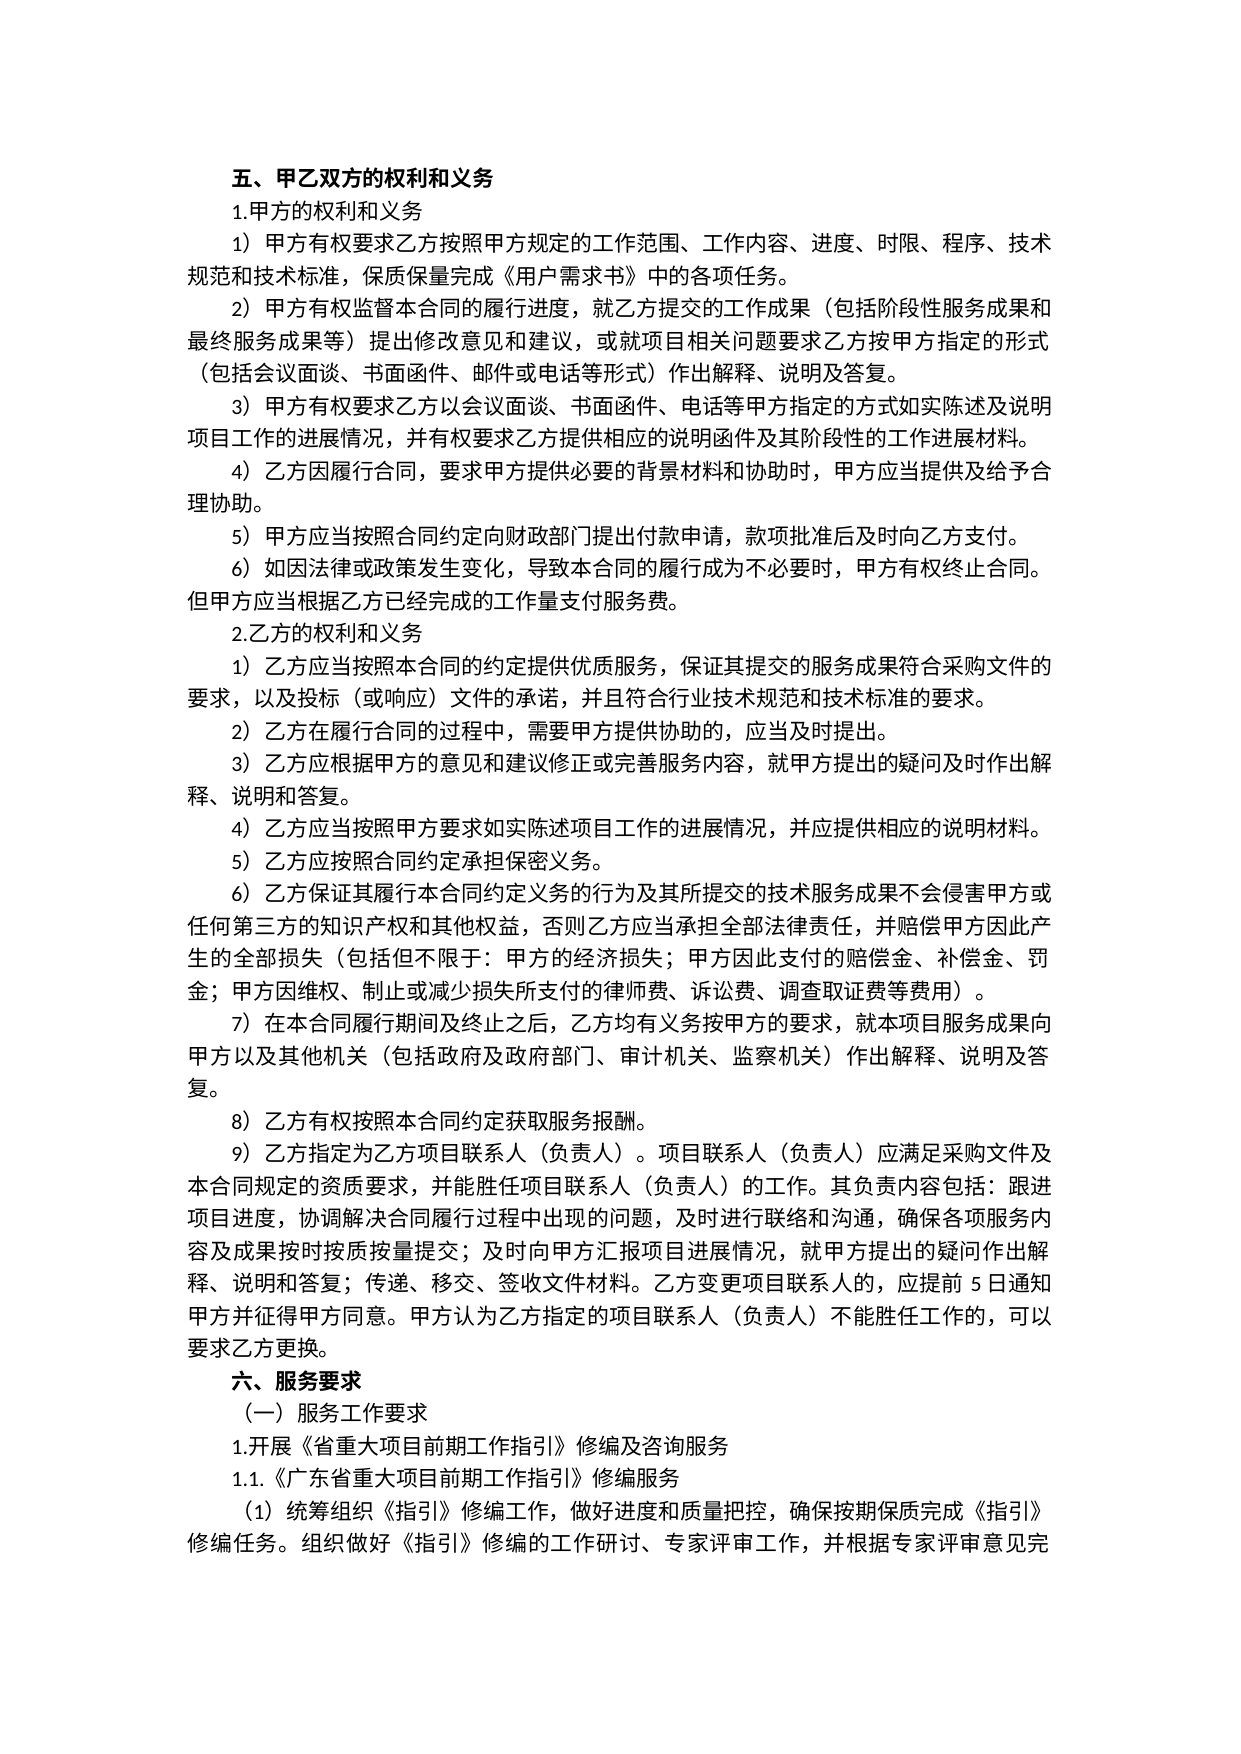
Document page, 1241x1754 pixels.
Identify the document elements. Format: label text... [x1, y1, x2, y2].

text 4）乙方应当按照甲方要求如实陈述项目工作的进展情况，并应提供相应的说明材料。 [187, 812, 1053, 844]
text 1.开展《省重大项目前期工作指引》修编及咨询服务 [187, 1429, 1053, 1462]
text 5）乙方应按照合同约定承担保密义务。 [187, 844, 1053, 877]
text 9）乙方指定为乙方项目联系人（负责人）。项目联系人（负责人）应满足采购文件及本合同规定的资质要求，并能胜任项目联系人（负责人）的工作。其负责内容包括：跟进项目进度，协调解决合同履行过程中出现的问题，及时进行联络和沟通，确保各项服务内容及成果按时按质按量提交；及时向甲方汇报项目进展情况，就甲方提出的疑问作出解释、说明和答复；传递、移交、签收文件材料。乙方变更项目联系人的，应提前5日通知甲方并征得甲方同意。甲方认为乙方指定的项目联系人（负责人）不能胜任工作的，可以要求乙方更换。 [187, 1137, 1053, 1364]
text 3）乙方应根据甲方的意见和建议修正或完善服务内容，就甲方提出的疑问及时作出解释、说明和答复。 [187, 747, 1053, 812]
text 五、甲乙双方的权利和义务 [187, 162, 1053, 194]
text 2）乙方在履行合同的过程中，需要甲方提供协助的，应当及时提出。 [187, 714, 1053, 747]
text 4）乙方因履行合同，要求甲方提供必要的背景材料和协助时，甲方应当提供及给予合理协助。 [187, 454, 1053, 519]
text 3）甲方有权要求乙方以会议面谈、书面函件、电话等甲方指定的方式如实陈述及说明项目工作的进展情况，并有权要求乙方提供相应的说明函件及其阶段性的工作进展材料。 [187, 389, 1053, 454]
text 2）甲方有权监督本合同的履行进度，就乙方提交的工作成果（包括阶段性服务成果和最终服务成果等）提出修改意见和建议，或就项目相关问题要求乙方按甲方指定的形式（包括会议面谈、书面函件、邮件或电话等形式）作出解释、说明及答复。 [187, 292, 1053, 389]
text 1）乙方应当按照本合同的约定提供优质服务，保证其提交的服务成果符合采购文件的要求，以及投标（或响应）文件的承诺，并且符合行业技术规范和技术标准的要求。 [187, 649, 1053, 714]
text 1.甲方的权利和义务 [187, 194, 1053, 227]
text 5）甲方应当按照合同约定向财政部门提出付款申请，款项批准后及时向乙方支付。 [187, 519, 1053, 552]
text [187, 1494, 1053, 1559]
text 6）如因法律或政策发生变化，导致本合同的履行成为不必要时，甲方有权终止合同。但甲方应当根据乙方已经完成的工作量支付服务费。 [187, 552, 1053, 617]
text 7）在本合同履行期间及终止之后，乙方均有义务按甲方的要求，就本项目服务成果向甲方以及其他机关（包括政府及政府部门、审计机关、监察机关）作出解释、说明及答复。 [187, 1007, 1053, 1104]
text 6）乙方保证其履行本合同约定义务的行为及其所提交的技术服务成果不会侵害甲方或任何第三方的知识产权和其他权益，否则乙方应当承担全部法律责任，并赔偿甲方因此产生的全部损失（包括但不限于：甲方的经济损失；甲方因此支付的赔偿金、补偿金、罚金；甲方因维权、制止或减少损失所支付的律师费、诉讼费、调查取证费等费用）。 [187, 877, 1053, 1007]
text （一）服务工作要求 [187, 1397, 1053, 1429]
text 2.乙方的权利和义务 [187, 617, 1053, 649]
text 8）乙方有权按照本合同约定获取服务报酬。 [187, 1104, 1053, 1137]
text 1）甲方有权要求乙方按照甲方规定的工作范围、工作内容、进度、时限、程序、技术规范和技术标准，保质保量完成《用户需求书》中的各项任务。 [187, 227, 1053, 292]
text 六、服务要求 [187, 1364, 1053, 1397]
text 1.1.《广东省重大项目前期工作指引》修编服务 [187, 1462, 1053, 1494]
